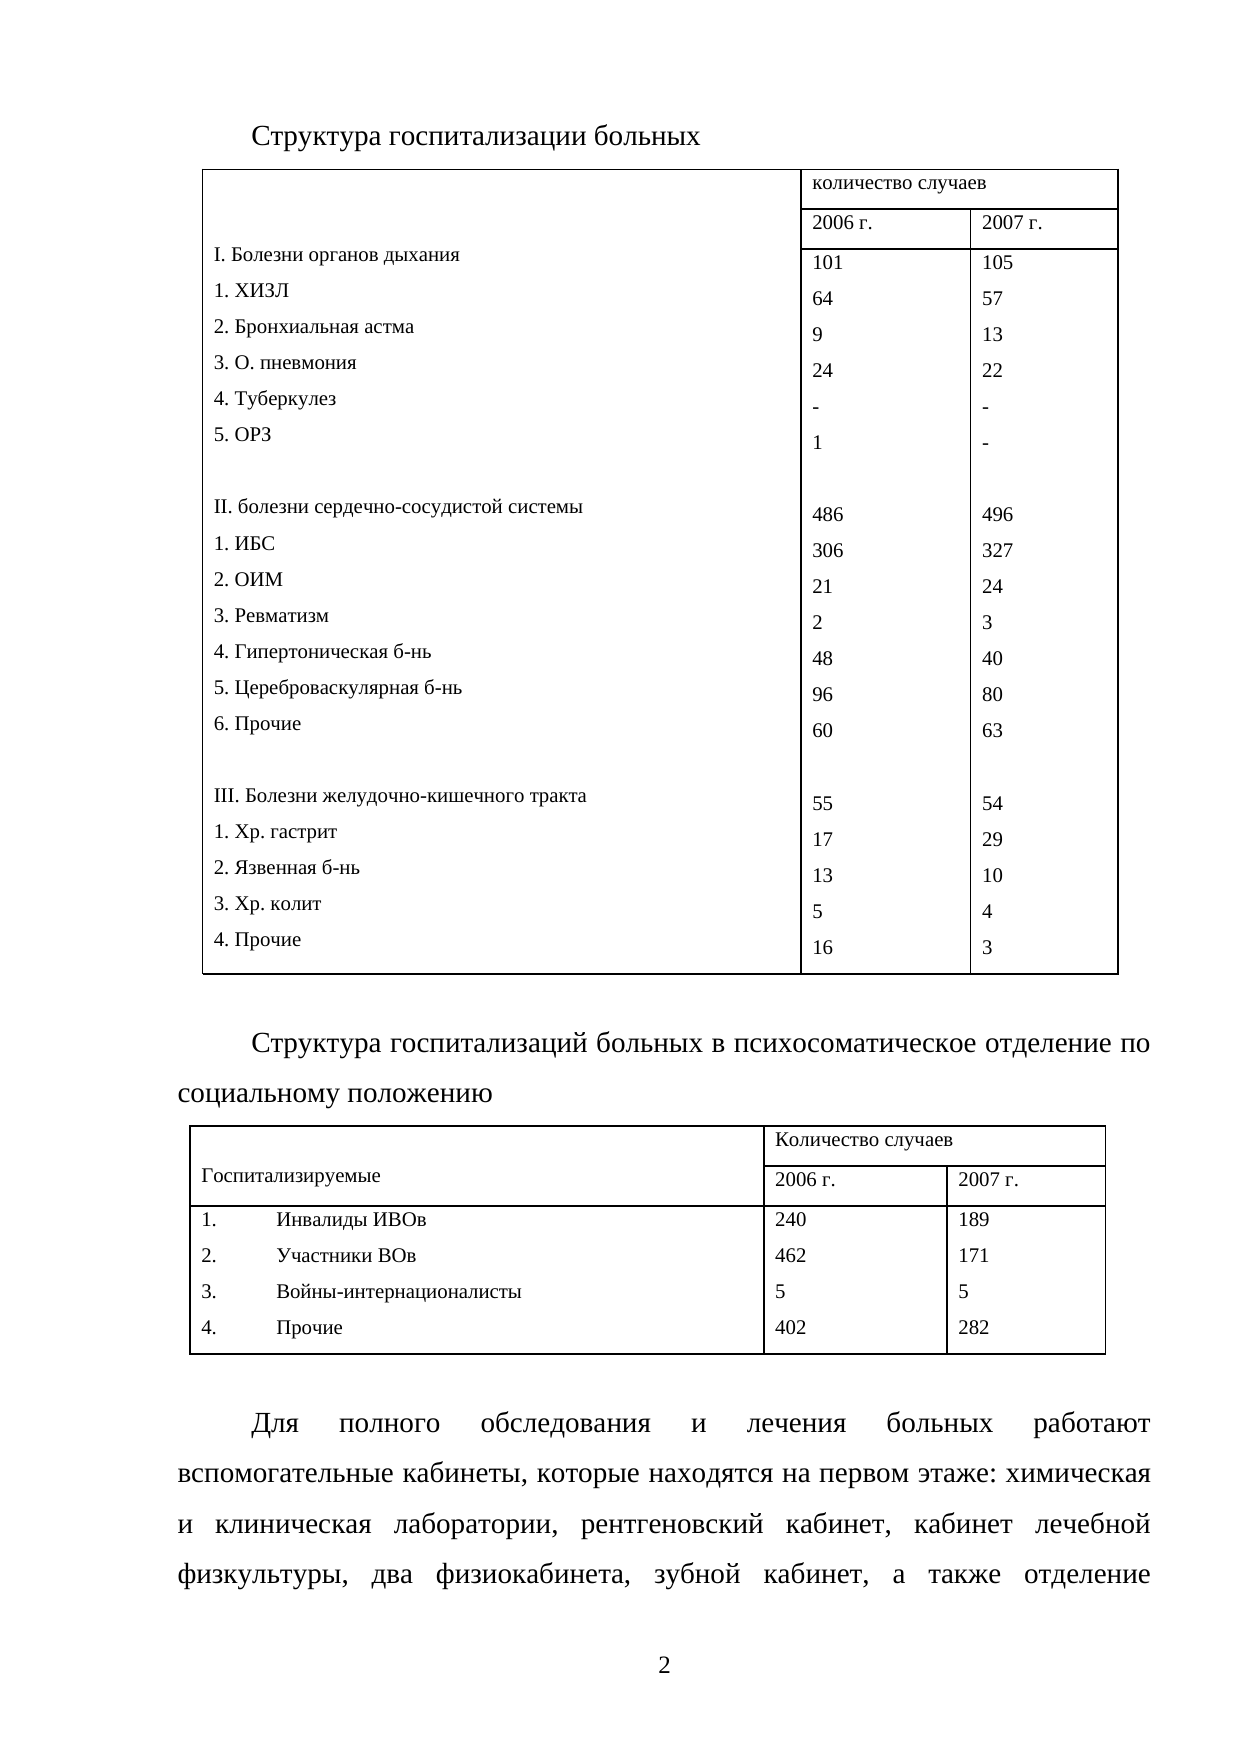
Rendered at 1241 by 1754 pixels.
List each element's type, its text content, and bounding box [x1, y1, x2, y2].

table_header Количество случаев [765, 1127, 1105, 1165]
subtitle Структура госпитализации больных [177, 118, 1152, 152]
table_cell 2007 г. [948, 1167, 1105, 1205]
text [177, 1405, 1152, 1589]
table_header количество случаев [802, 170, 1117, 208]
table_cell 240 462 5 402 [765, 1207, 946, 1353]
table_cell 2006 г. [802, 210, 970, 248]
table_cell 2007 г. [971, 210, 1117, 248]
text Структура госпитализаций больных в психосоматическое отделение по социальному положению [177, 1025, 1152, 1109]
table_cell 189 171 5 282 [948, 1207, 1105, 1353]
table_cell 2006 г. [765, 1167, 946, 1205]
table_cell 105 57 13 22 - - 496 327 24 3 40 80 63 54 29 10 4 3 [971, 250, 1117, 973]
table_cell Инвалиды ИВОв Участники ВОв Войны-интернационалисты Прочие [191, 1207, 763, 1353]
table_cell 101 64 9 24 - 1 486 306 21 2 48 96 60 55 17 13 5 16 [802, 250, 970, 973]
table_header I. Болезни органов дыхания 1. ХИЗЛ 2. Бронхиальная астма 3. О. пневмония 4. Туберкулез 5. ОРЗ II. болезни сердечно-сосудистой системы 1. ИБС 2. ОИМ 3. Ревматизм 4. Гипертоническая б-нь 5. Цереброваскулярная б-нь 6. Прочие III. Болезни желудочно-кишечного тракта 1. Хр. гастрит 2. Язвенная б-нь 3. Хр. колит 4. Прочие [203, 170, 800, 973]
table_header Госпитализируемые [191, 1127, 763, 1205]
